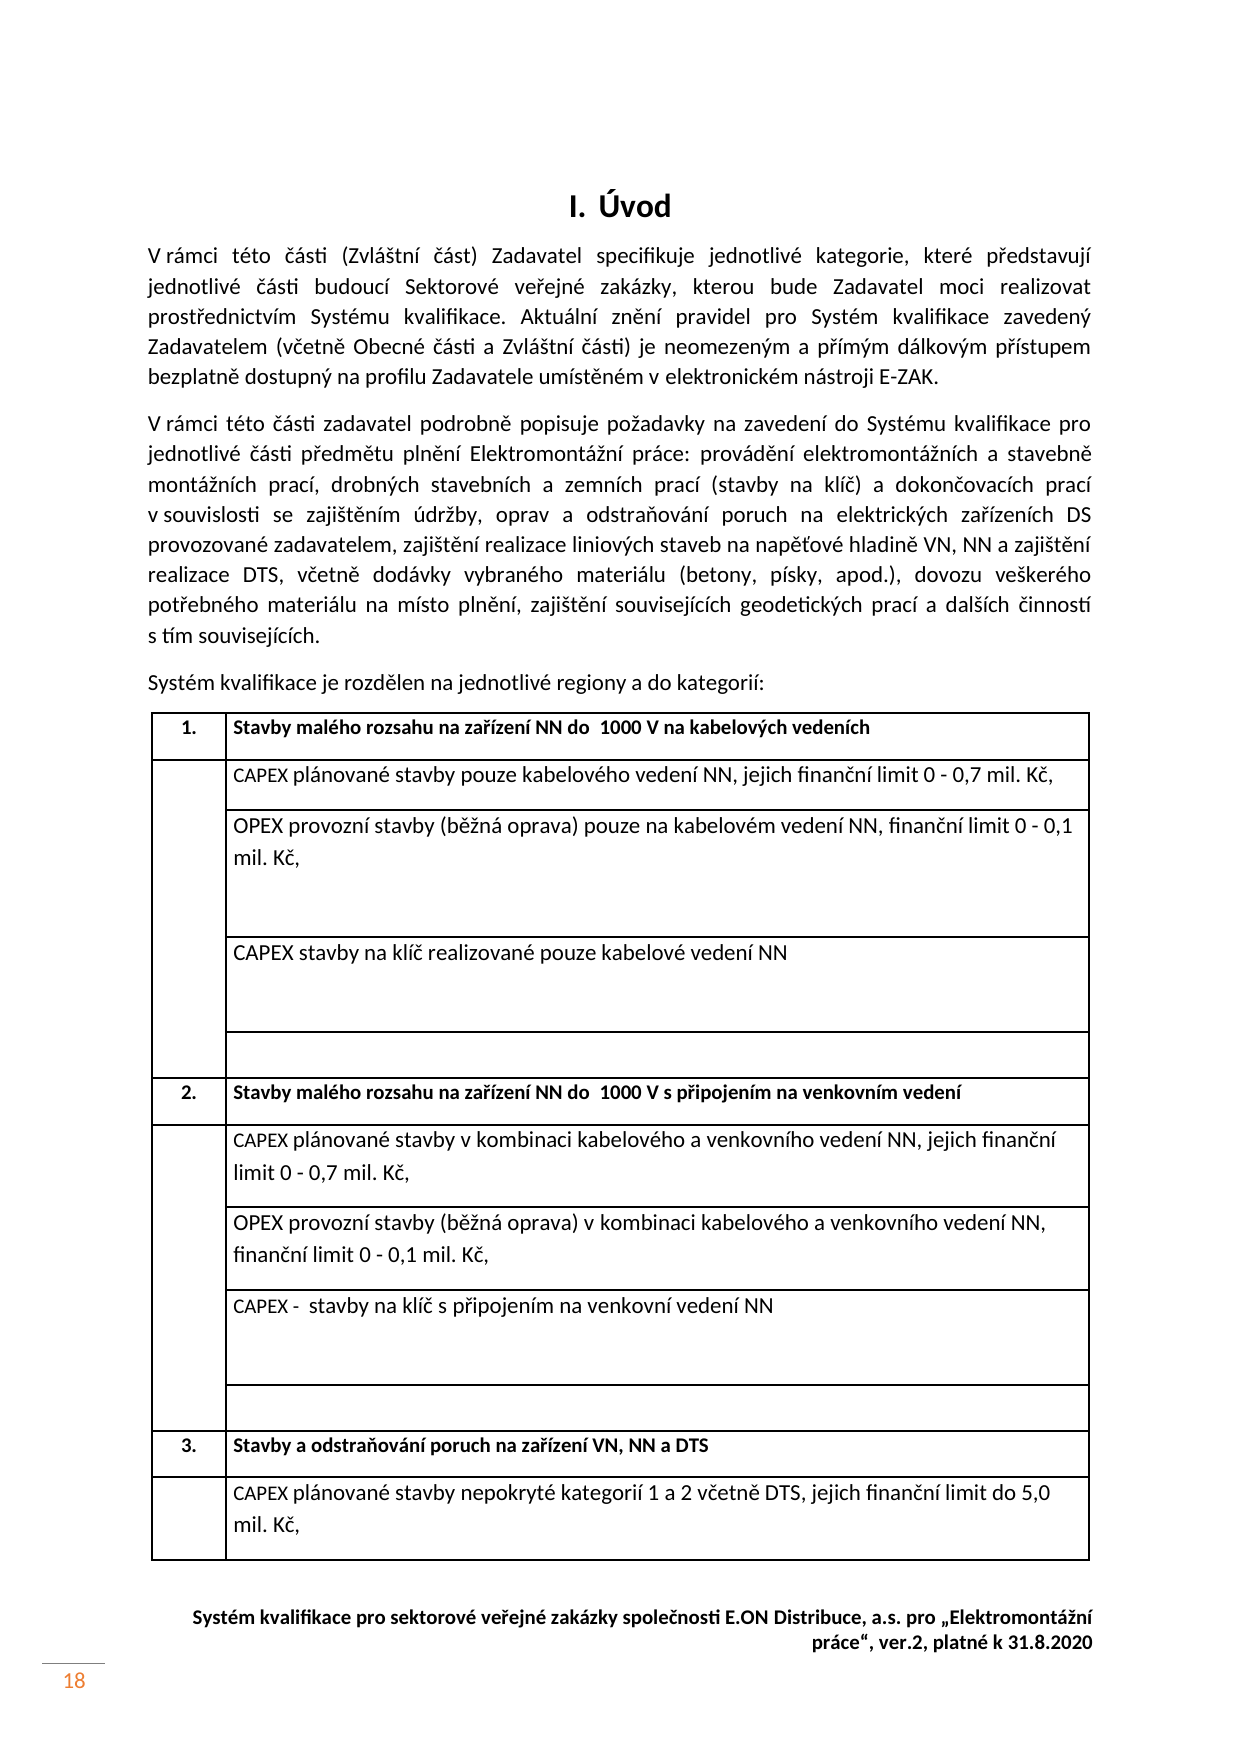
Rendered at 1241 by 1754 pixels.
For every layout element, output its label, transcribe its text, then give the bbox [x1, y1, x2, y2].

table_cell Stavby malého rozsahu na zařízení NN do 1000 V s připojením na venkovním vedení [227, 1079, 1088, 1123]
subtitle Úvod [148, 185, 1093, 226]
table_header Stavby malého rozsahu na zařízení NN do 1000 V na kabelových vedeních [227, 714, 1088, 758]
table_cell [153, 1478, 225, 1559]
table_cell CAPEX stavby na klíč realizované pouze kabelové vedení NN [227, 938, 1088, 1031]
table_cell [227, 1478, 1088, 1559]
table_cell OPEX provozní stavby (běžná oprava) v kombinaci kabelového a venkovního vedení NN, finanční limit 0 - 0,1 mil. Kč, [227, 1208, 1088, 1289]
table_cell [153, 761, 225, 1077]
table_cell CAPEX - stavby na klíč s připojením na venkovní vedení NN [227, 1291, 1088, 1384]
table_cell Stavby a odstraňování poruch na zařízení VN, NN a DTS [227, 1432, 1088, 1476]
table_header 1. [153, 714, 225, 758]
table_cell CAPEX plánované stavby pouze kabelového vedení NN, jejich finanční limit 0 - 0,7 mil. Kč, [227, 761, 1088, 809]
table_cell 2. [153, 1079, 225, 1123]
table_cell CAPEX plánované stavby v kombinaci kabelového a venkovního vedení NN, jejich finanční limit 0 - 0,7 mil. Kč, [227, 1126, 1088, 1206]
table_cell [227, 1386, 1088, 1430]
table_cell OPEX provozní stavby (běžná oprava) pouze na kabelovém vedení NN, finanční limit 0 - 0,1 mil. Kč, [227, 811, 1088, 936]
table_cell [153, 1126, 225, 1430]
table_cell 3. [153, 1432, 225, 1476]
text V rámci této části (Zvláštní část) Zadavatel specifikuje jednotlivé kategorie, které představují jednotlivé části budoucí Sektorové veřejné zakázky, kterou bude Zadavatel moci realizovat prostřednictvím Systému kvalifikace. Aktuální znění pravidel pro Systém kvalifikace zavedený Zadavatelem (včetně Obecné části a Zvláštní části) je neomezeným a přímým dálkovým přístupem bezplatně dostupný na profilu Zadavatele umístěném v elektronickém nástroji E-ZAK. [148, 242, 1093, 390]
text V rámci této části zadavatel podrobně popisuje požadavky na zavedení do Systému kvalifikace pro jednotlivé části předmětu plnění Elektromontážní práce: provádění elektromontážních a stavebně montážních prací, drobných stavebních a zemních prací (stavby na klíč) a dokončovacích prací v souvislosti se zajištěním údržby, oprav a odstraňování poruch na elektrických zařízeních DS provozované zadavatelem, zajištění realizace liniových staveb na napěťové hladině VN, NN a zajištění realizace DTS, včetně dodávky vybraného materiálu (betony, písky, apod.), dovozu veškerého potřebného materiálu na místo plnění, zajištění souvisejících geodetických prací a dalších činností s tím souvisejících. [148, 409, 1093, 649]
text Systém kvalifikace je rozdělen na jednotlivé regiony a do kategorií: [148, 668, 1093, 696]
table_cell [227, 1033, 1088, 1077]
